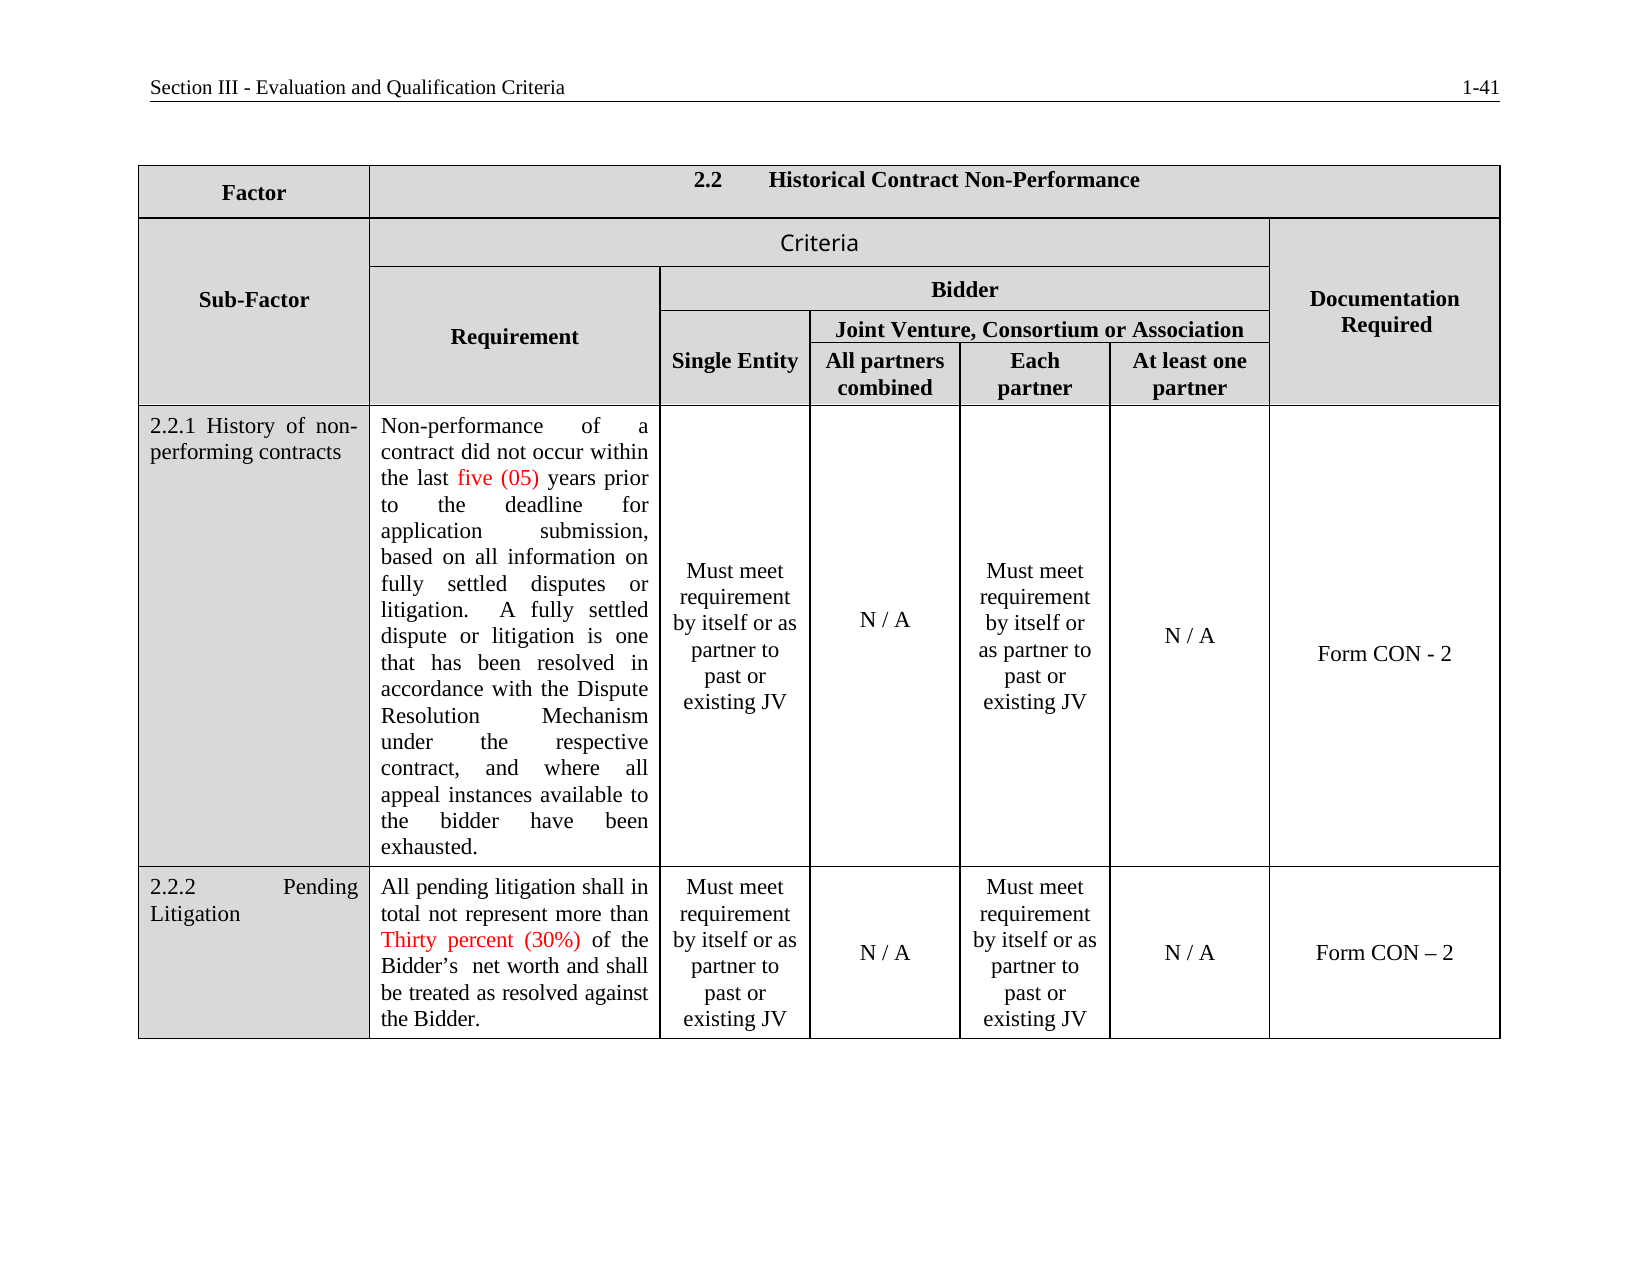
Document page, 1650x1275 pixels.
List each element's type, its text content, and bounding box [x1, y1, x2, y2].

table_cell Joint Venture, Consortium or Association [811, 311, 1269, 342]
table_cell Must meet requirement by itself or as partner to past or existing JV [961, 867, 1109, 1038]
table_cell Must meet requirement by itself or as partner to past or existing JV [961, 406, 1109, 866]
table_cell Form CON - 2 [1270, 406, 1499, 866]
table_cell Criteria [370, 219, 1269, 266]
table_cell 2.2.2 Pending Litigation [139, 867, 369, 1038]
table_cell Non-performance of a contract did not occur within the last five (05) years prior to the deadline for application submission, based on all information on fully settled disputes or litigation. A fully settled dispute or litigation is one that has been resolved in accordance with the Dispute Resolution Mechanism under the respective contract, and where all appeal instances available to the bidder have been exhausted. [370, 406, 659, 866]
table_cell Must meet requirement by itself or as partner to past or existing JV [661, 867, 809, 1038]
table_cell N / A [1111, 867, 1269, 1038]
table_header Factor [139, 166, 369, 217]
table_cell 2.2.1 History of non-performing contracts [139, 406, 369, 866]
table_cell Each partner [961, 343, 1109, 404]
table_cell Form CON – 2 [1270, 867, 1499, 1038]
table_cell At least one partner [1111, 343, 1269, 404]
table_cell All pending litigation shall in total not represent more than Thirty percent (30%) of the Bidder’s net worth and shall be treated as resolved against the Bidder. [370, 867, 659, 1038]
table_cell Documentation Required [1270, 219, 1499, 404]
table_cell Requirement [370, 267, 659, 404]
table_cell N / A [1111, 406, 1269, 866]
table_cell Bidder [661, 267, 1269, 310]
table_cell Sub-Factor [139, 219, 369, 404]
table_cell N / A [811, 867, 959, 1038]
table_cell Must meet requirement by itself or as partner to past or existing JV [661, 406, 809, 866]
table_cell All partners combined [811, 343, 959, 404]
table_cell Single Entity [661, 311, 809, 404]
table_header 2.2 Historical Contract Non-Performance [370, 166, 1499, 217]
table_cell N / A [811, 406, 959, 866]
